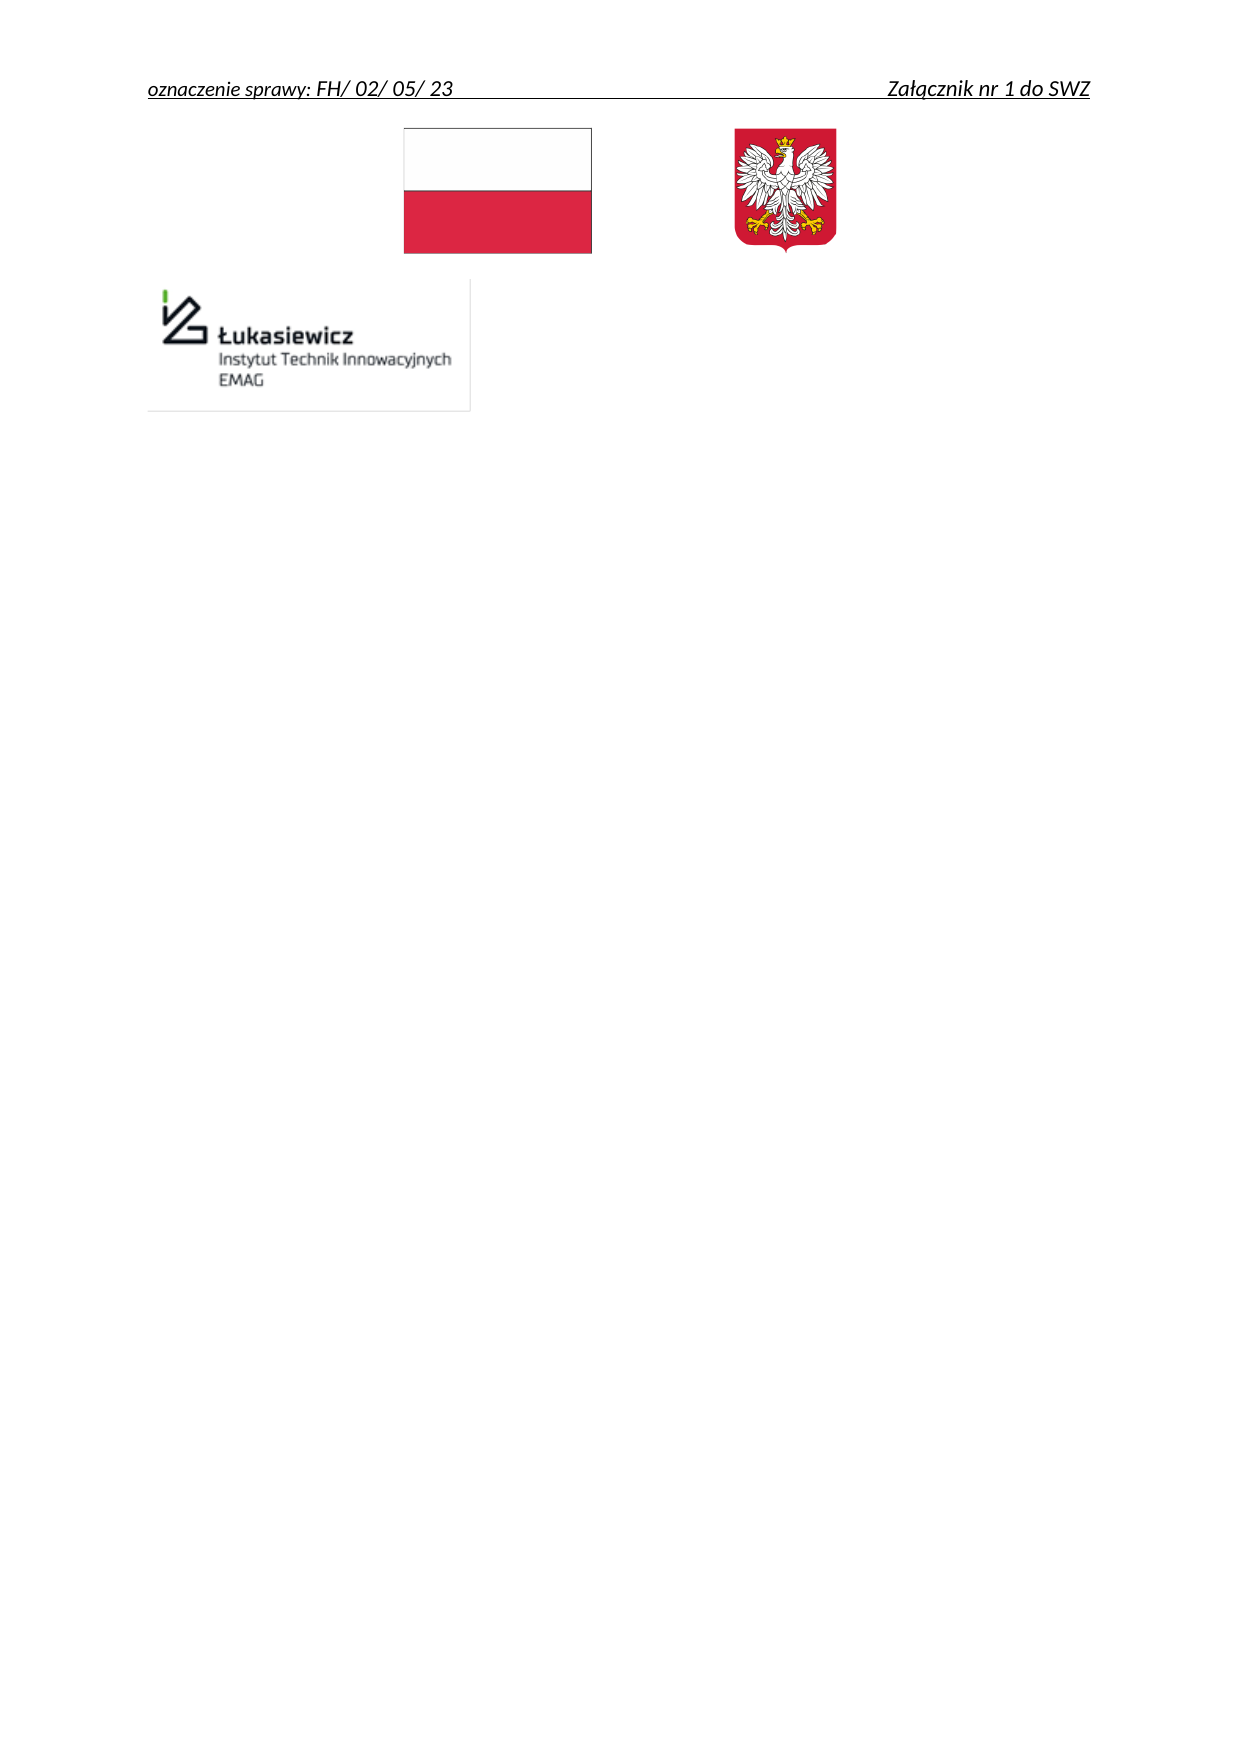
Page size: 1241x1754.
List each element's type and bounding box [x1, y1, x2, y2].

picture [147, 279, 472, 413]
picture [403, 127, 837, 254]
